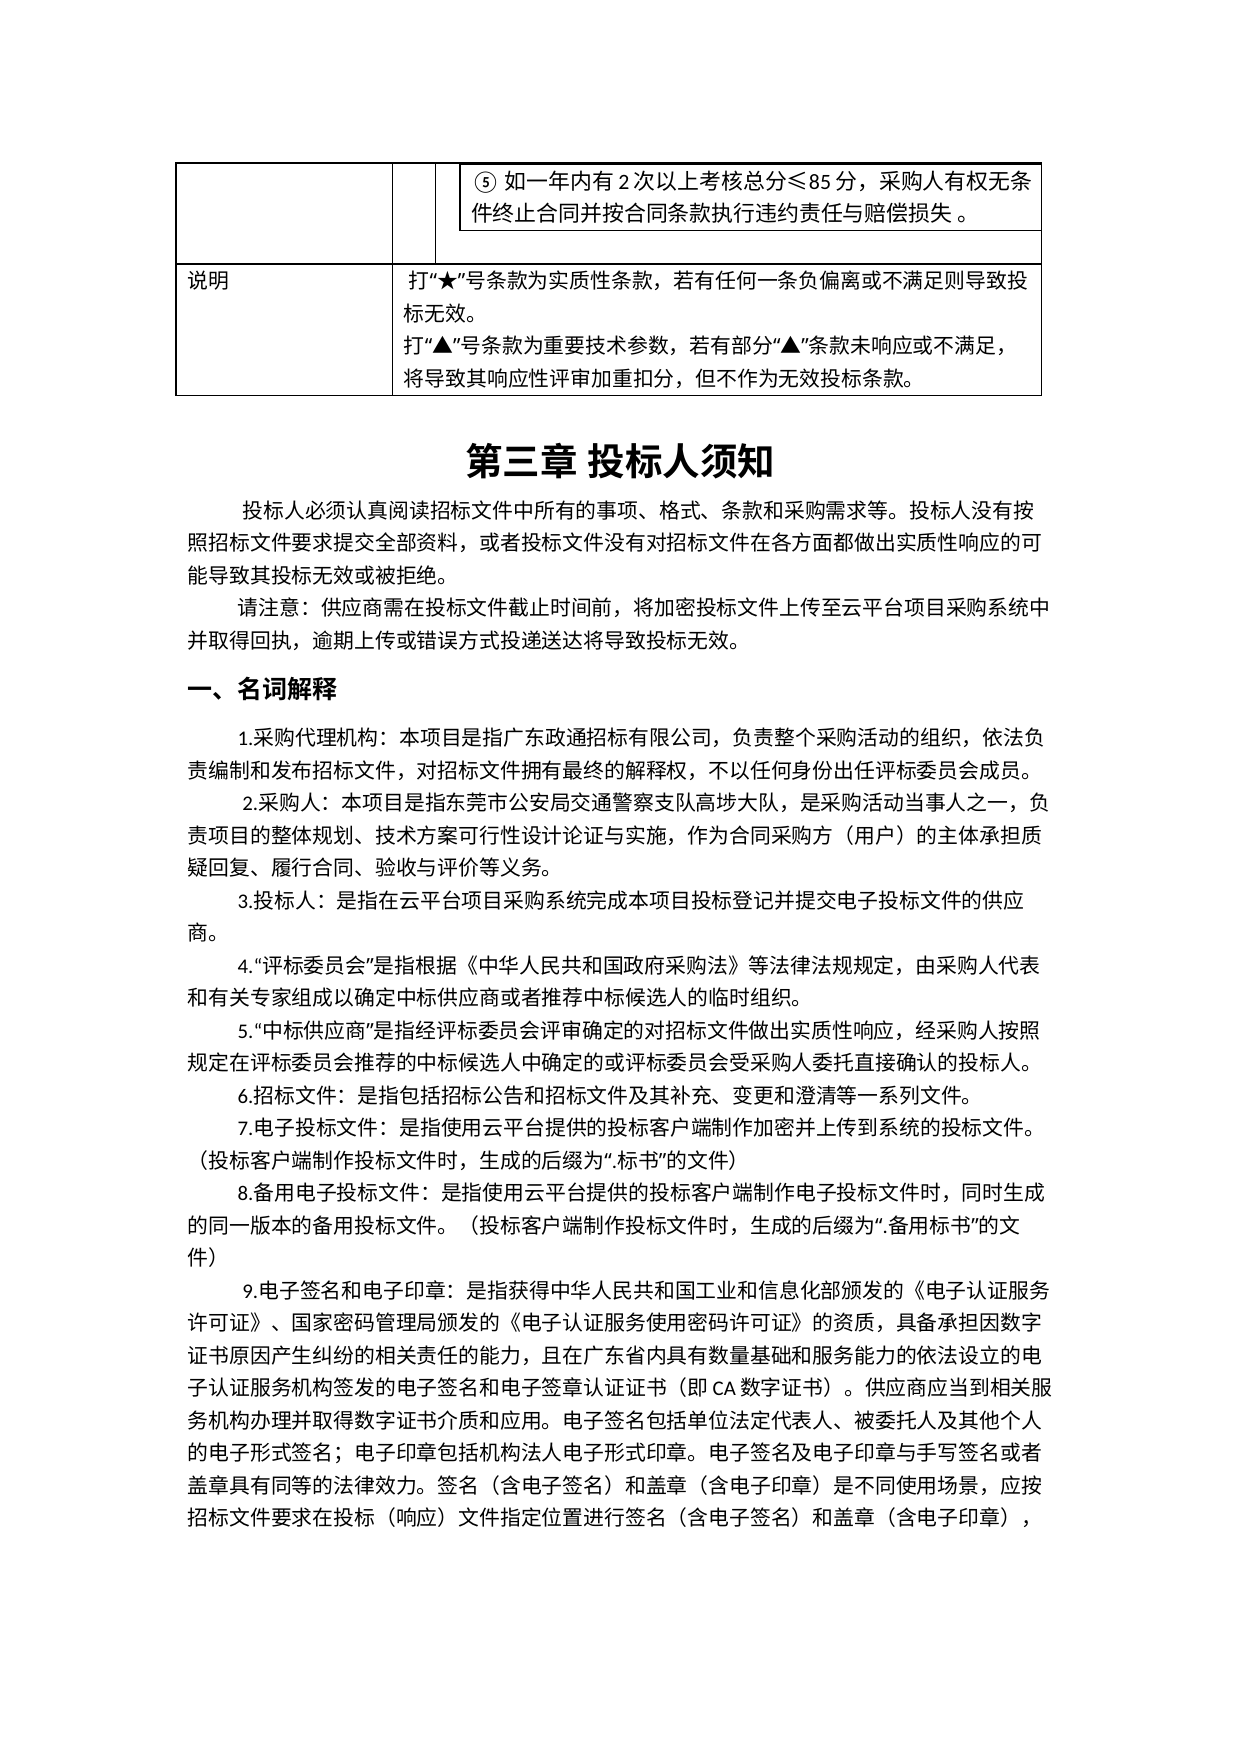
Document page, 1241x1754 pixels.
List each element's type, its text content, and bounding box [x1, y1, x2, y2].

text 3.投标人：是指在云平台项目采购系统完成本项目投标登记并提交电子投标文件的供应商。 [187, 884, 1053, 949]
table_cell 说明 [177, 265, 392, 395]
table_cell 打“★”号条款为实质性条款，若有任何一条负偏离或不满足则导致投标无效。 打“▲”号条款为重要技术参数，若有部分“▲”条款未响应或不满足，将导致其响应性评审加重扣分，但不作为无效投标条款。 [393, 265, 1041, 395]
text 请注意：供应商需在投标文件截止时间前，将加密投标文件上传至云平台项目采购系统中并取得回执，逾期上传或错误方式投递送达将导致投标无效。 [187, 591, 1053, 656]
text 4.“评标委员会”是指根据《中华人民共和国政府采购法》等法律法规规定，由采购人代表和有关专家组成以确定中标供应商或者推荐中标候选人的临时组织。 [187, 949, 1053, 1014]
table_cell [177, 164, 392, 263]
text 一、名词解释 [187, 656, 1053, 721]
text 5.“中标供应商”是指经评标委员会评审确定的对招标文件做出实质性响应，经采购人按照规定在评标委员会推荐的中标候选人中确定的或评标委员会受采购人委托直接确认的投标人。 [187, 1014, 1053, 1079]
text 2.采购人：本项目是指东莞市公安局交通警察支队高埗大队，是采购活动当事人之一，负责项目的整体规划、技术方案可行性设计论证与实施，作为合同采购方（用户）的主体承担质疑回复、履行合同、验收与评价等义务。 [187, 786, 1053, 884]
text 7.电子投标文件：是指使用云平台提供的投标客户端制作加密并上传到系统的投标文件。（投标客户端制作投标文件时，生成的后缀为“.标书”的文件） [187, 1111, 1053, 1176]
text 第三章 投标人须知 [187, 429, 1053, 494]
text 8.备用电子投标文件：是指使用云平台提供的投标客户端制作电子投标文件时，同时生成的同一版本的备用投标文件。（投标客户端制作投标文件时，生成的后缀为“.备用标书”的文件） [187, 1176, 1053, 1274]
text 6.招标文件：是指包括招标公告和招标文件及其补充、变更和澄清等一系列文件。 [187, 1079, 1053, 1111]
table_cell 四、考核要求 根据中标人制定的质量保证措施方案，结合《季度服务考核表》执行情况评价中标人的服务质量： 季度服务考核表 [436, 164, 1041, 263]
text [187, 1274, 1053, 1534]
text 1.采购代理机构：本项目是指广东政通招标有限公司，负责整个采购活动的组织，依法负责编制和发布招标文件，对招标文件拥有最终的解释权，不以任何身份出任评标委员会成员。 [187, 721, 1053, 786]
table_cell 4 [393, 164, 435, 263]
text 投标人必须认真阅读招标文件中所有的事项、格式、条款和采购需求等。投标人没有按照招标文件要求提交全部资料，或者投标文件没有对招标文件在各方面都做出实质性响应的可能导致其投标无效或被拒绝。 [187, 494, 1053, 591]
